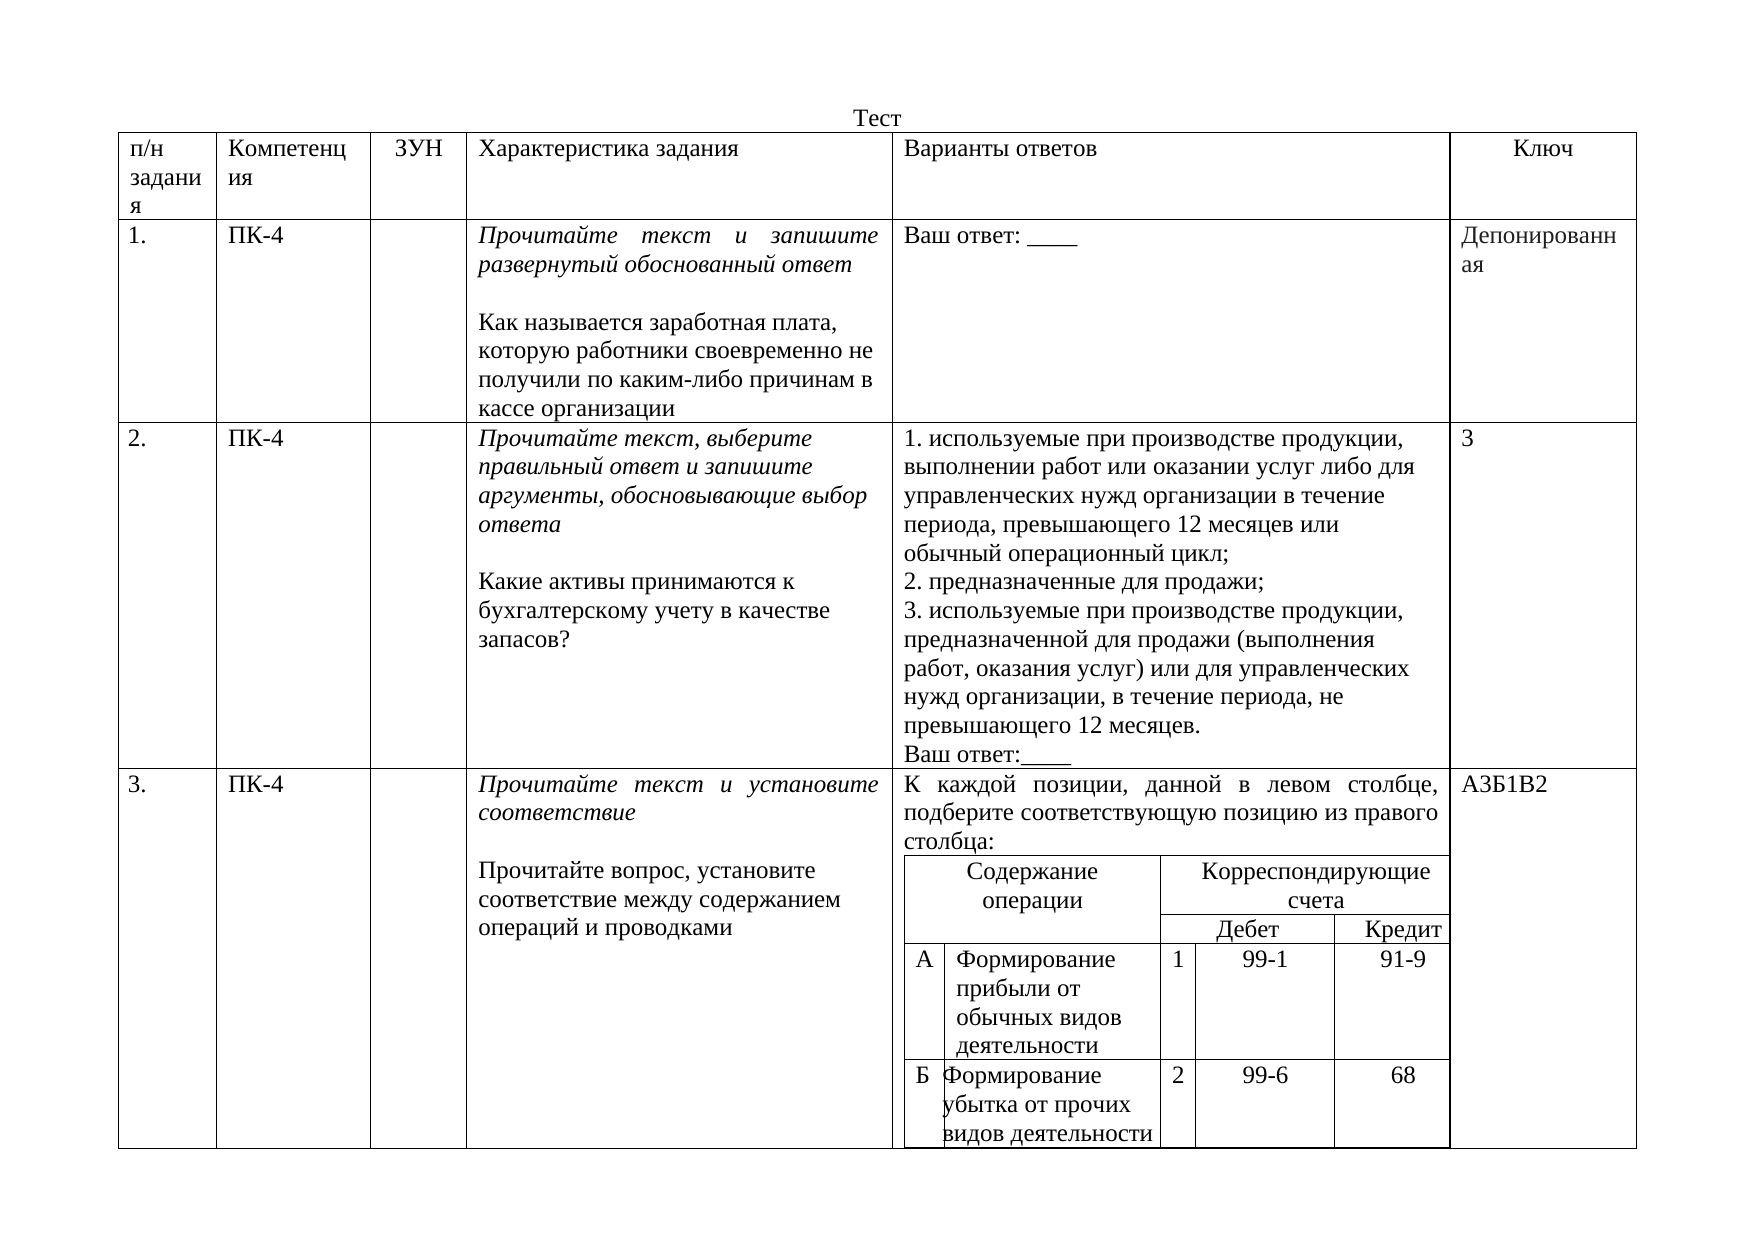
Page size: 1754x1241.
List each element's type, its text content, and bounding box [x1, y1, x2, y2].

table_cell Прочитайте текст и запишите развернутый обоснованный ответ Как называется заработная плата, которую работники своевременно не получили по каким-либо причинам в кассе организации [467, 220, 892, 422]
table_cell Ваш ответ: ____ [893, 220, 1449, 422]
table_cell 2. [119, 423, 216, 768]
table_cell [893, 769, 1449, 1148]
table_cell ПК-4 [217, 423, 370, 768]
table_cell А3Б1В2 [1451, 769, 1636, 1148]
table_header ЗУН [371, 133, 466, 219]
table_cell ПК-4 [217, 769, 370, 1148]
table_cell 3. [119, 769, 216, 1148]
table_cell 1. используемые при производстве продукции, выполнении работ или оказании услуг либо для управленческих нужд организации в течение периода, превышающего 12 месяцев или обычный операционный цикл; 2. предназначенные для продажи; 3. используемые при производстве продукции, предназначенной для продажи (выполнения работ, оказания услуг) или для управленческих нужд организации, в течение периода, не превышающего 12 месяцев. Ваш ответ:____ [893, 423, 1449, 768]
table_cell Депонированная [1451, 220, 1636, 422]
table_cell ПК-4 [217, 220, 370, 422]
table_header Варианты ответов [893, 133, 1449, 219]
table_header Характеристика задания [467, 133, 892, 219]
table_header Компетенция [217, 133, 370, 219]
table_header Ключ [1451, 133, 1636, 219]
table_cell [371, 423, 466, 768]
table_cell Прочитайте текст, выберите правильный ответ и запишите аргументы, обосновывающие выбор ответа Какие активы принимаются к бухгалтерскому учету в качестве запасов? [467, 423, 892, 768]
table_cell [371, 769, 466, 1148]
table_header п/н задания [119, 133, 216, 219]
table_cell 1. [119, 220, 216, 422]
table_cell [467, 769, 892, 1148]
table_cell [371, 220, 466, 422]
table_cell 3 [1451, 423, 1636, 768]
text Тест [118, 103, 1636, 132]
